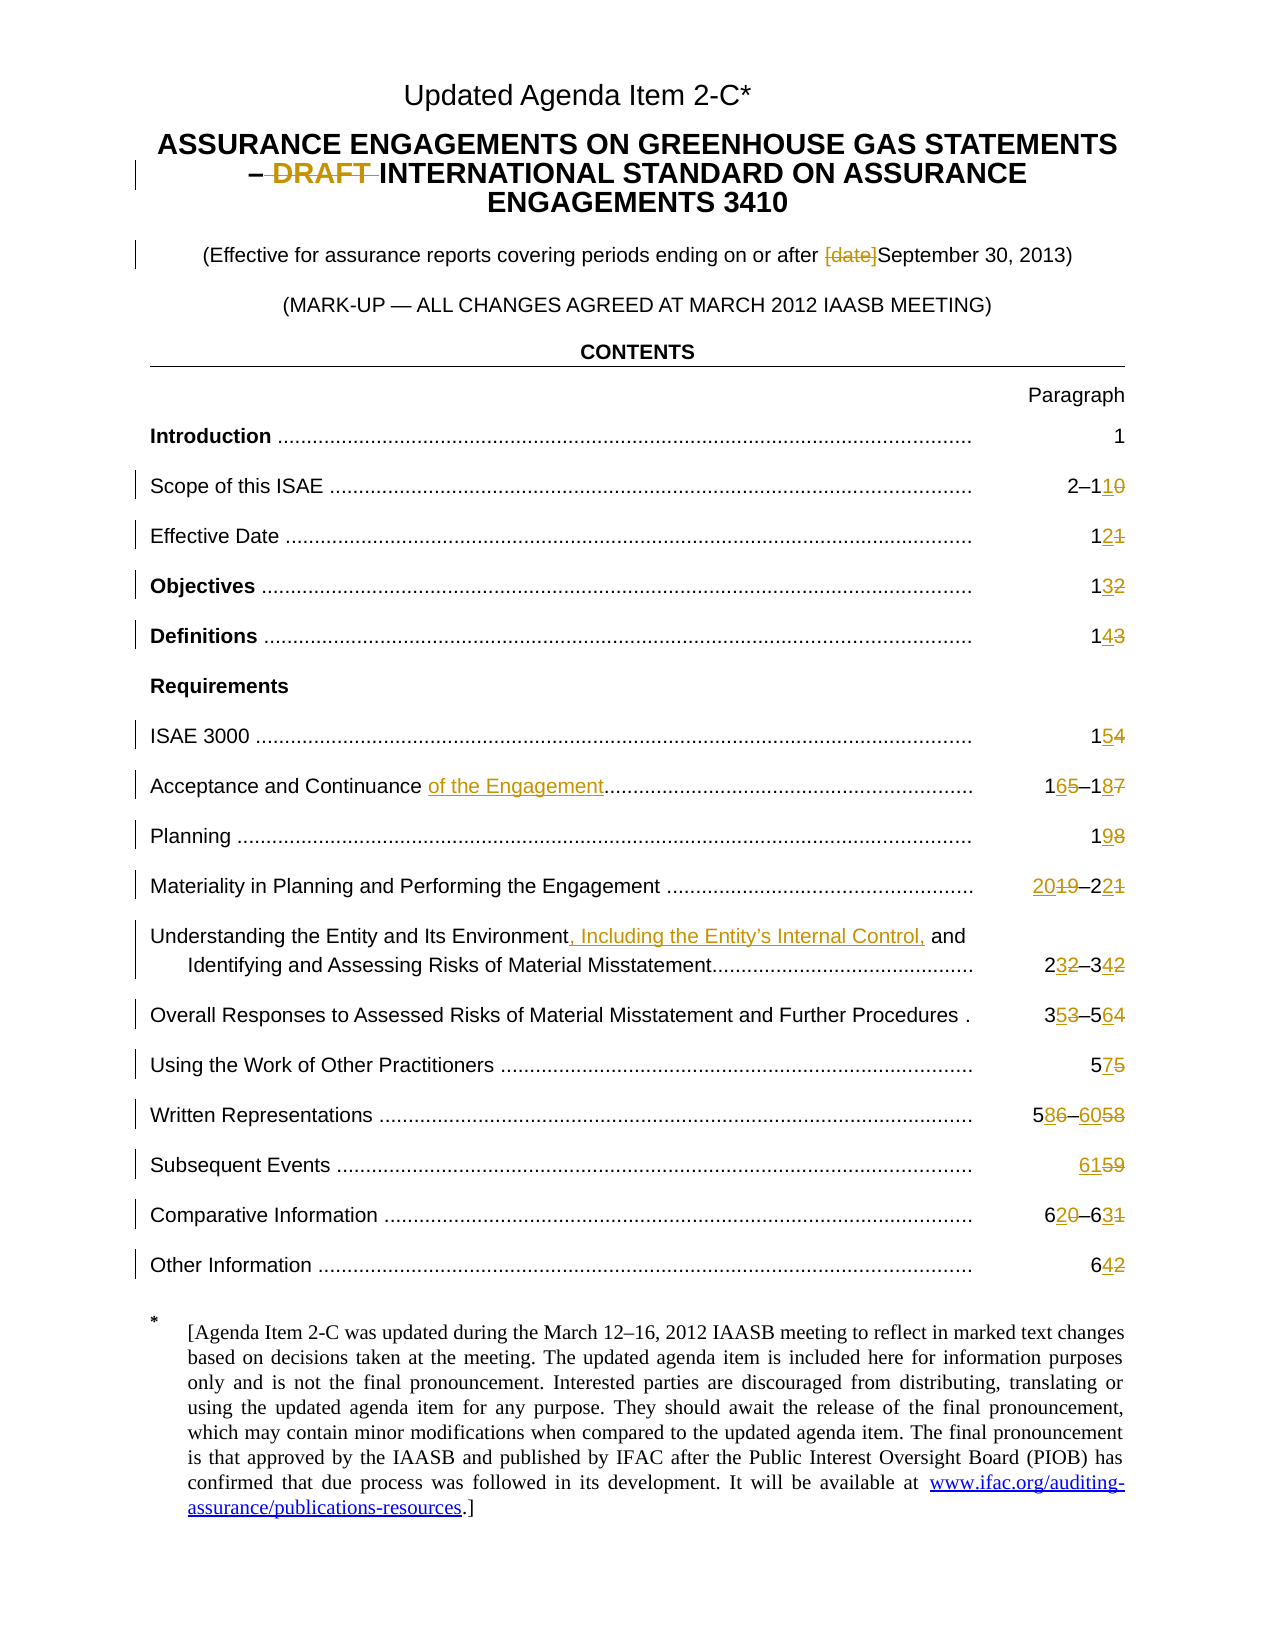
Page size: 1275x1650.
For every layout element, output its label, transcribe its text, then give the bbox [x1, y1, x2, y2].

text Definitions 1 [150, 620, 1125, 649]
text Comparative Information 6–6 [150, 1199, 1125, 1229]
text CONTENTS [150, 339, 1125, 366]
text Introduction 1 [150, 420, 1125, 449]
text Written Representations 5– [150, 1099, 1125, 1129]
text Using the Work of Other Practitioners 5 [150, 1049, 1125, 1079]
text Overall Responses to Assessed Risks of Material Misstatement and Further Procedures 3–5 [150, 999, 1125, 1029]
text Paragraph [150, 379, 1125, 408]
text Scope of this ISAE 2–1 [150, 470, 1125, 499]
text (Effective for assurance reports covering periods ending on or after September 30, 2013) [150, 239, 1125, 269]
text Other Information 6 [150, 1249, 1125, 1279]
text Assurance Engagements on Greenhouse Gas Statements –International Standard on Assurance Engagements 3410 [150, 131, 1125, 219]
text Requirements [150, 670, 1125, 699]
text Planning 1 [150, 820, 1125, 849]
text Effective Date 1 [150, 520, 1125, 549]
text Materiality in Planning and Performing the Engagement –2 [150, 870, 1125, 899]
text Acceptance and Continuance 1–1 [150, 770, 1125, 799]
text (MARK-UP — ALL CHANGES AGREED AT MARCH 2012 IAASB MEETING) [150, 289, 1125, 319]
text Understanding the Entity and Its Environment and Identifying and Assessing Risks of Material Misstatement 2–3 [150, 920, 1125, 979]
text Objectives 1 [150, 570, 1125, 599]
text ISAE 3000 1 [150, 720, 1125, 749]
text Subsequent Events [150, 1149, 1125, 1179]
